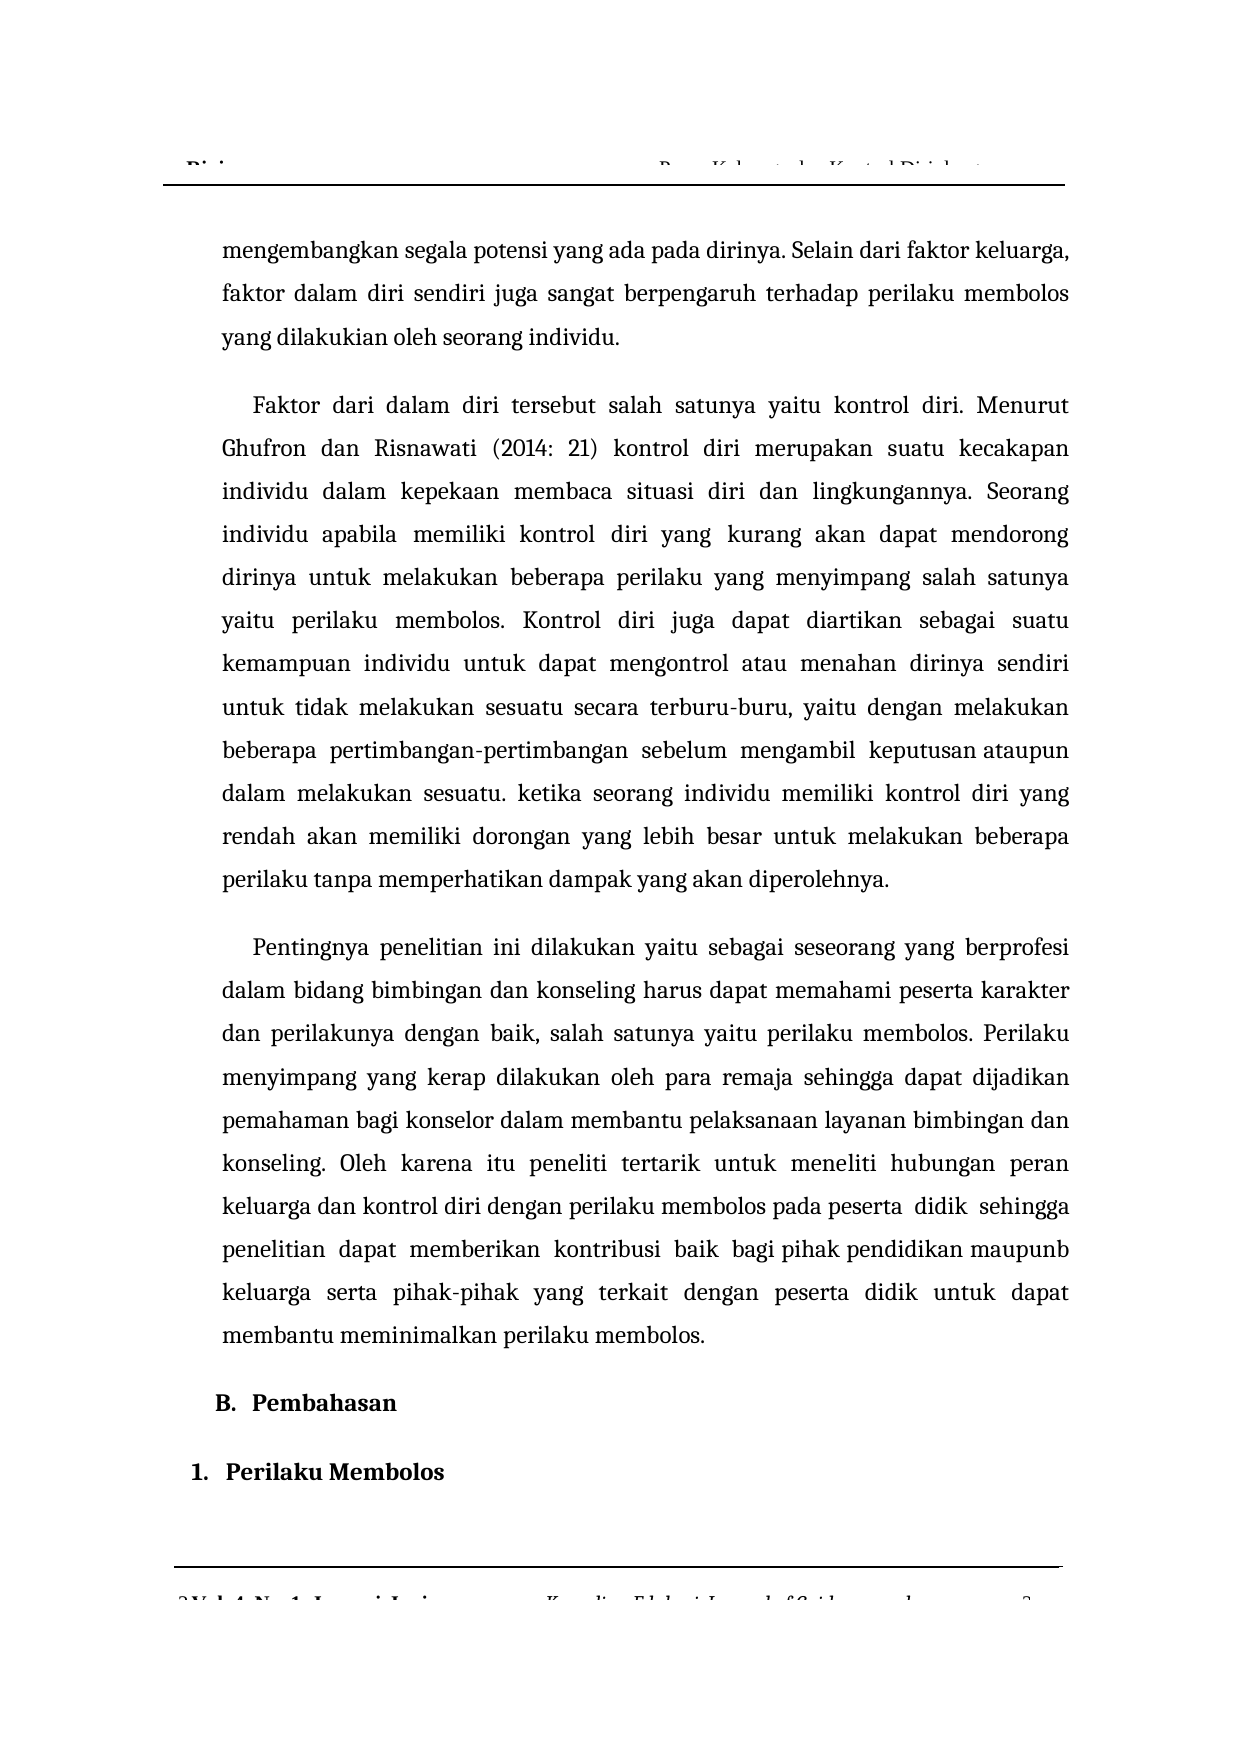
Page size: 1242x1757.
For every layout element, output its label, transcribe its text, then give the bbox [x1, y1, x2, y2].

text B. Pembahasan [215, 1389, 405, 1418]
text Faktor dari dalam diri tersebut salah satunya yaitu kontrol diri. Menurut Ghufron dan Risnawati (2014: 21) kontrol diri merupakan suatu kecakapan individu dalam kepekaan membaca situasi diri dan lingkungannya. Seorang individu apabila memiliki kontrol diri yang kurang akan dapat mendorong dirinya untuk melakukan beberapa perilaku yang menyimpang salah satunya yaitu perilaku membolos. Kontrol diri juga dapat diartikan sebagai suatu kemampuan individu untuk dapat mengontrol atau menahan dirinya sendiri untuk tidak melakukan sesuatu secara terburu-buru, yaitu dengan melakukan beberapa pertimbangan-pertimbangan sebelum mengambil keputusan ataupun dalam melakukan sesuatu. ketika seorang individu memiliki kontrol diri yang rendah akan memiliki dorongan yang lebih besar untuk melakukan beberapa perilaku tanpa memperhatikan dampak yang akan diperolehnya. [222, 391, 1069, 894]
text mengembangkan segala potensi yang ada pada dirinya. Selain dari faktor keluarga, faktor dalam diri sendiri juga sangat berpengaruh terhadap perilaku membolos yang dilakukian oleh seorang individu. [222, 236, 1069, 351]
text Pentingnya penelitian ini dilakukan yaitu sebagai seseorang yang berprofesi dalam bidang bimbingan dan konseling harus dapat memahami peserta karakter dan perilakunya dengan baik, salah satunya yaitu perilaku membolos. Perilaku menyimpang yang kerap dilakukan oleh para remaja sehingga dapat dijadikan pemahaman bagi konselor dalam membantu pelaksanaan layanan bimbingan dan konseling. Oleh karena itu peneliti tertarik untuk meneliti hubungan peran keluarga dan kontrol diri dengan perilaku membolos pada peserta didik sehingga penelitian dapat memberikan kontribusi baik bagi pihak pendidikan maupunb keluarga serta pihak-pihak yang terkait dengan peserta didik untuk dapat membantu meminimalkan perilaku membolos. [222, 933, 1069, 1350]
text 1. Perilaku Membolos [183, 1457, 453, 1486]
